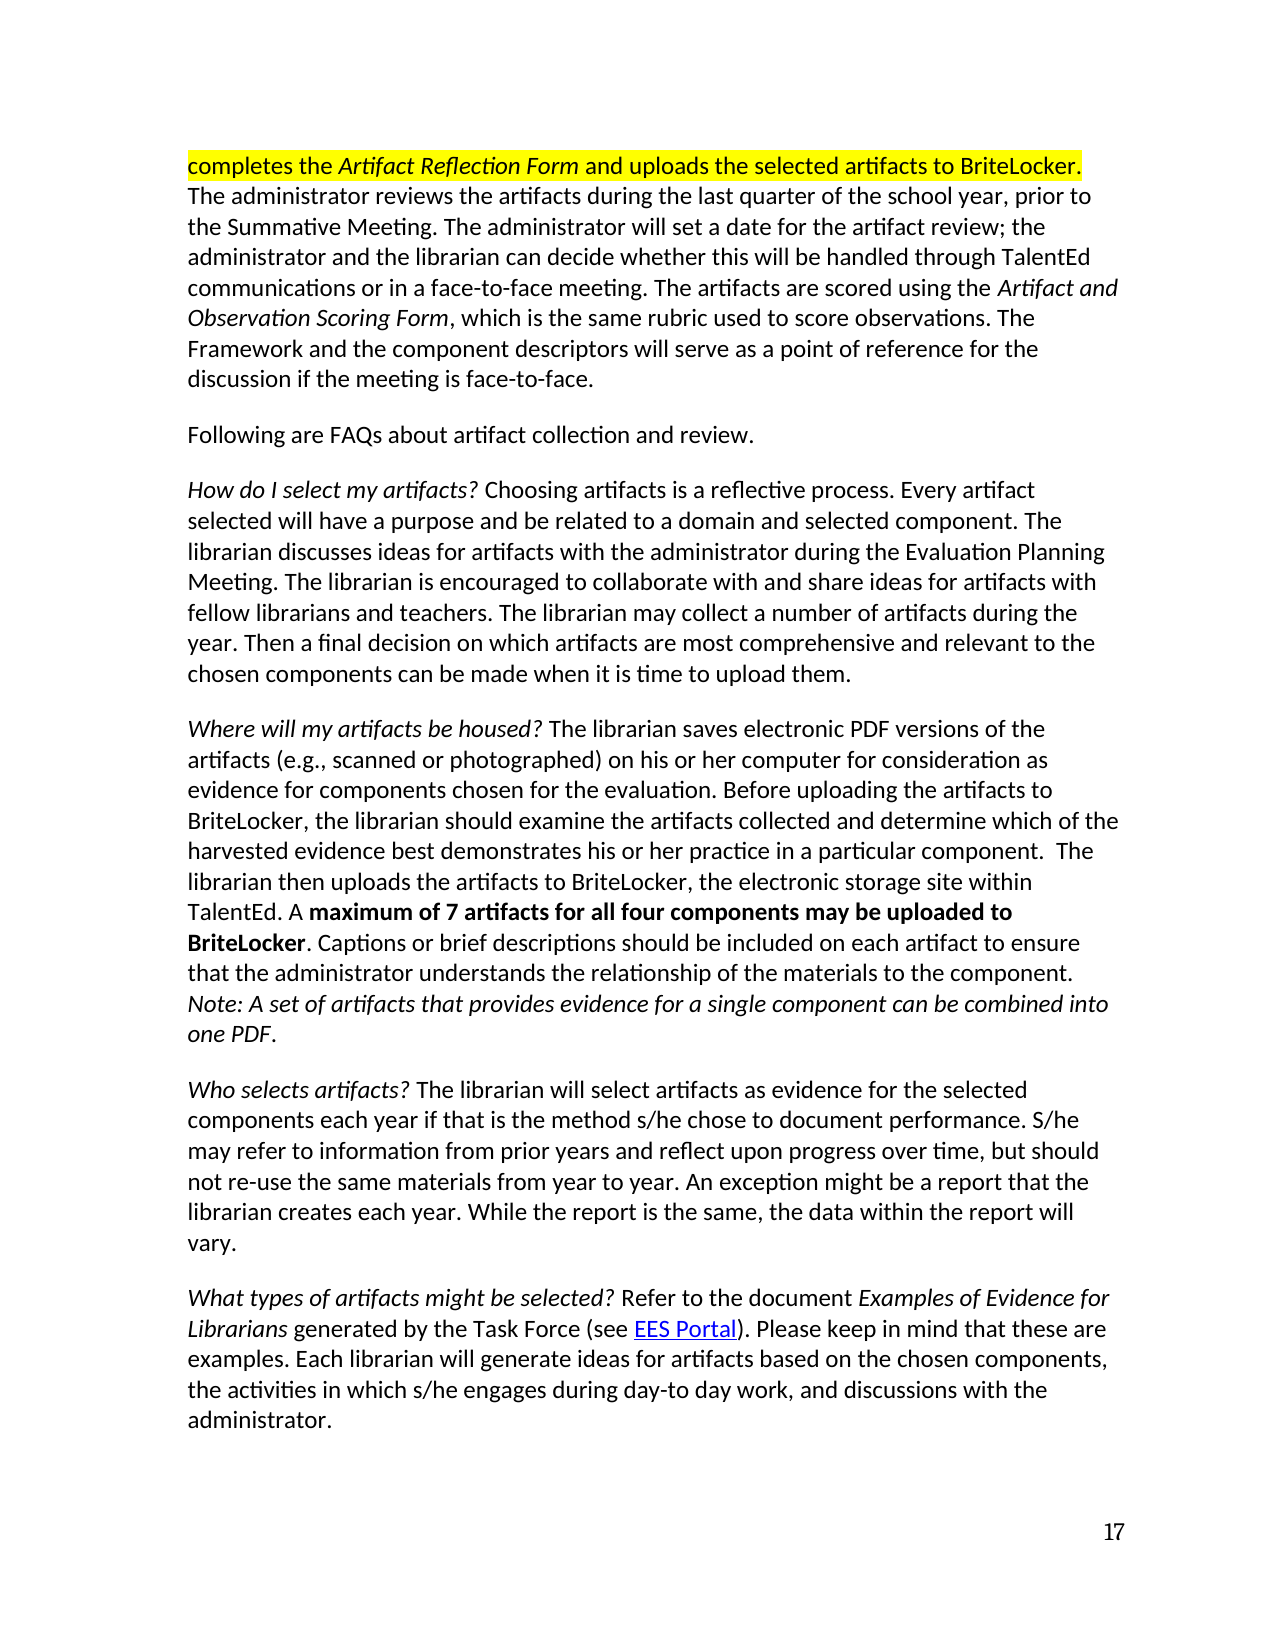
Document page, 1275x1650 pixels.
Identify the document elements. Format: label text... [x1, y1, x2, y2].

text Where will my artifacts be housed? The librarian saves electronic PDF versions of the artifacts (e.g., scanned or photographed) on his or her computer for consideration as evidence for components chosen for the evaluation. Before uploading the artifacts to BriteLocker, the librarian should examine the artifacts collected and determine which of the harvested evidence best demonstrates his or her practice in a particular component. The librarian then uploads the artifacts to BriteLocker, the electronic storage site within TalentEd. A maximum of 7 artifacts for all four components may be uploaded to BriteLocker. Captions or brief descriptions should be included on each artifact to ensure that the administrator understands the relationship of the materials to the component. Note: A set of artifacts that provides evidence for a single component can be combined into one PDF. [187, 713, 1125, 1049]
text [187, 150, 1125, 394]
text What types of artifacts might be selected? Refer to the document Examples of Evidence for Librarians generated by the Task Force (see EES Portal). Please keep in mind that these are examples. Each librarian will generate ideas for artifacts based on the chosen components, the activities in which s/he engages during day-to day work, and discussions with the administrator. [187, 1282, 1125, 1435]
text Following are FAQs about artifact collection and review. [187, 419, 1125, 450]
text How do I select my artifacts? Choosing artifacts is a reflective process. Every artifact selected will have a purpose and be related to a domain and selected component. The librarian discusses ideas for artifacts with the administrator during the Evaluation Planning Meeting. The librarian is encouraged to collaborate with and share ideas for artifacts with fellow librarians and teachers. The librarian may collect a number of artifacts during the year. Then a final decision on which artifacts are most comprehensive and relevant to the chosen components can be made when it is time to upload them. [187, 475, 1125, 688]
text Who selects artifacts? The librarian will select artifacts as evidence for the selected components each year if that is the method s/he chose to document performance. S/he may refer to information from prior years and reflect upon progress over time, but should not re-use the same materials from year to year. An exception might be a report that the librarian creates each year. While the report is the same, the data within the report will vary. [187, 1074, 1125, 1257]
